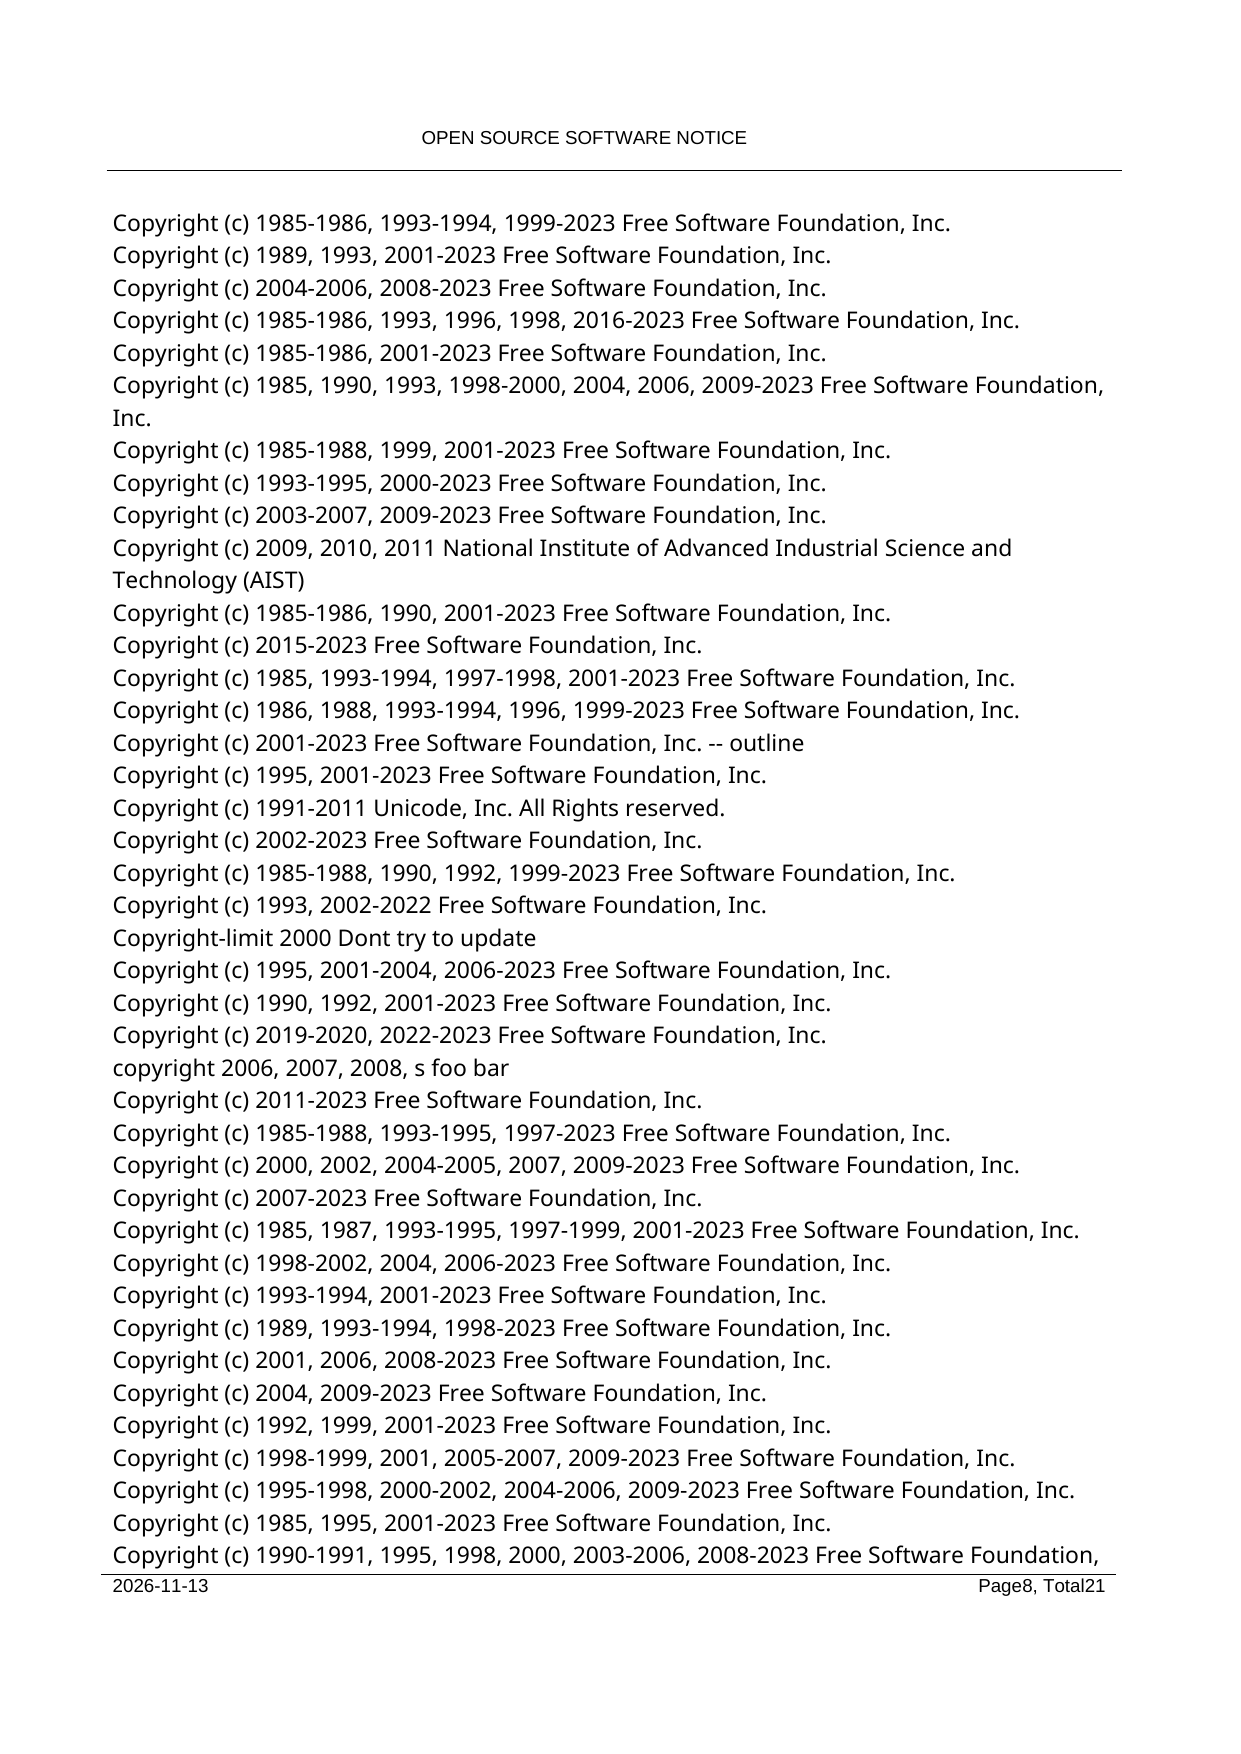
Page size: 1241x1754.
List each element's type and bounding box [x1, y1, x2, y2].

text [112, 206, 1128, 1571]
